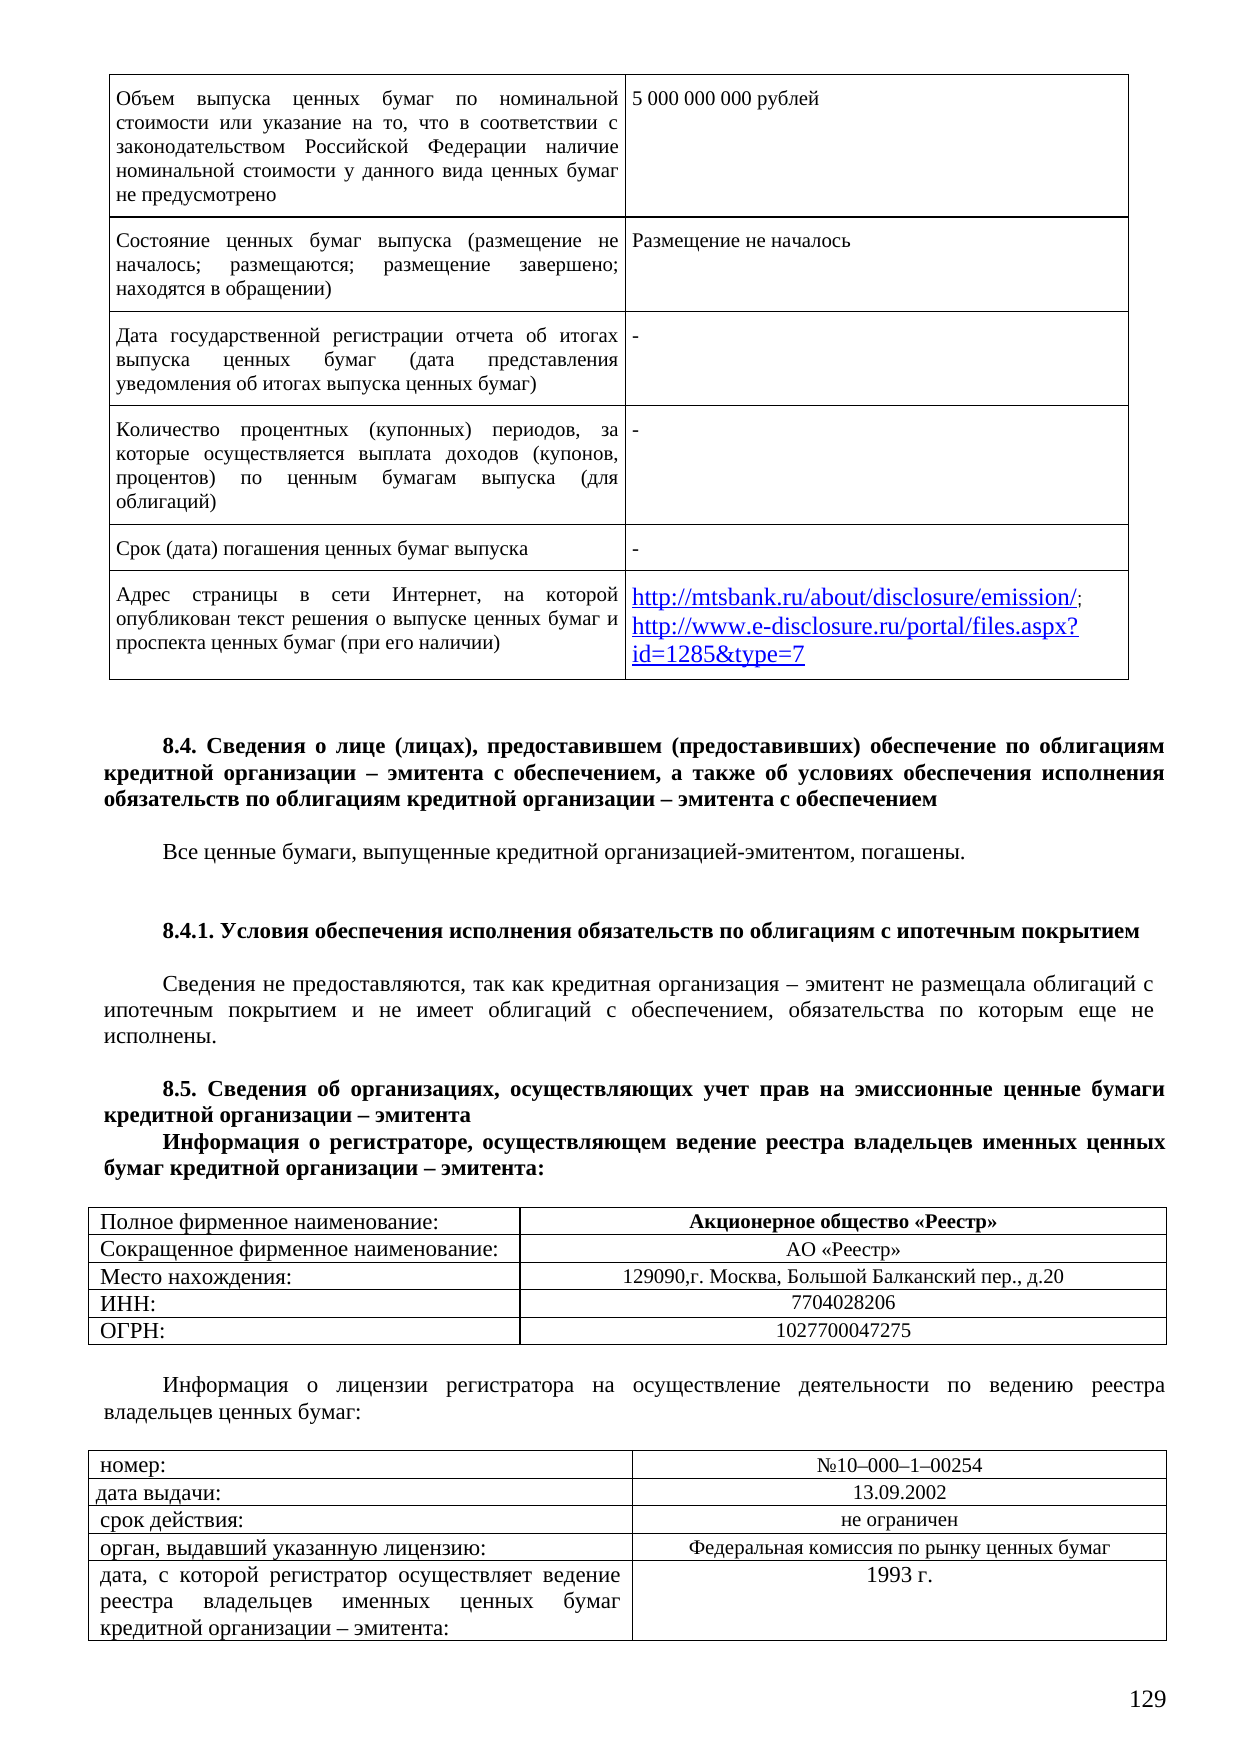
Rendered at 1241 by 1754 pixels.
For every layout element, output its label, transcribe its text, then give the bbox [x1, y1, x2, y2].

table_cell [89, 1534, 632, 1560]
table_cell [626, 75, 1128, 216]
text 8.5. Сведения об организациях, осуществляющих учет прав на эмиссионные ценные бумаги кредитной организации – эмитента [103, 1075, 1167, 1128]
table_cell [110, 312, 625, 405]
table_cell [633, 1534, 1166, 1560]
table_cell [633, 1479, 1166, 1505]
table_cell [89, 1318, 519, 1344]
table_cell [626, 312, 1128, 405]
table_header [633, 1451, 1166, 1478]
text 8.4. Сведения о лице (лицах), предоставившем (предоставивших) обеспечение по облигациям кредитной организации – эмитента с обеспечением, а также об условиях обеспечения исполнения обязательств по облигациям кредитной организации – эмитента с обеспечением [103, 733, 1167, 812]
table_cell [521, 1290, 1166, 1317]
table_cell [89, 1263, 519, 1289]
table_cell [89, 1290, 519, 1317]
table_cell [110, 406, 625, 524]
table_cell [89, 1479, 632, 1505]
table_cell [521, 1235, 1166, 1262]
text Все ценные бумаги, выпущенные кредитной организацией-эмитентом, погашены. [103, 838, 1167, 864]
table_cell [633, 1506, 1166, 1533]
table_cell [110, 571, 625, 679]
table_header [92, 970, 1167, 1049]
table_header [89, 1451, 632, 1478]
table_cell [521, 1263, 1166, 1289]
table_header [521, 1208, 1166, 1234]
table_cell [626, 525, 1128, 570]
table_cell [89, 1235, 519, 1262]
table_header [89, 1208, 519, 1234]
text Информация о регистраторе, осуществляющем ведение реестра владельцев именных ценных бумаг кредитной организации – эмитента: [103, 1128, 1167, 1181]
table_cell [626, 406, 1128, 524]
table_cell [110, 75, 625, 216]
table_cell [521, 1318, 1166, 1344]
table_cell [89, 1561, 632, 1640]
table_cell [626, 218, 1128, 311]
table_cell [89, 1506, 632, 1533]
text Информация о лицензии регистратора на осуществление деятельности по ведению реестра владельцев ценных бумаг: [103, 1371, 1167, 1424]
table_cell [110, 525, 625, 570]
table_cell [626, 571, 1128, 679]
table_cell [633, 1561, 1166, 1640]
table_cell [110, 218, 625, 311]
text 8.4.1. Условия обеспечения исполнения обязательств по облигациям с ипотечным покрытием [103, 917, 1167, 943]
